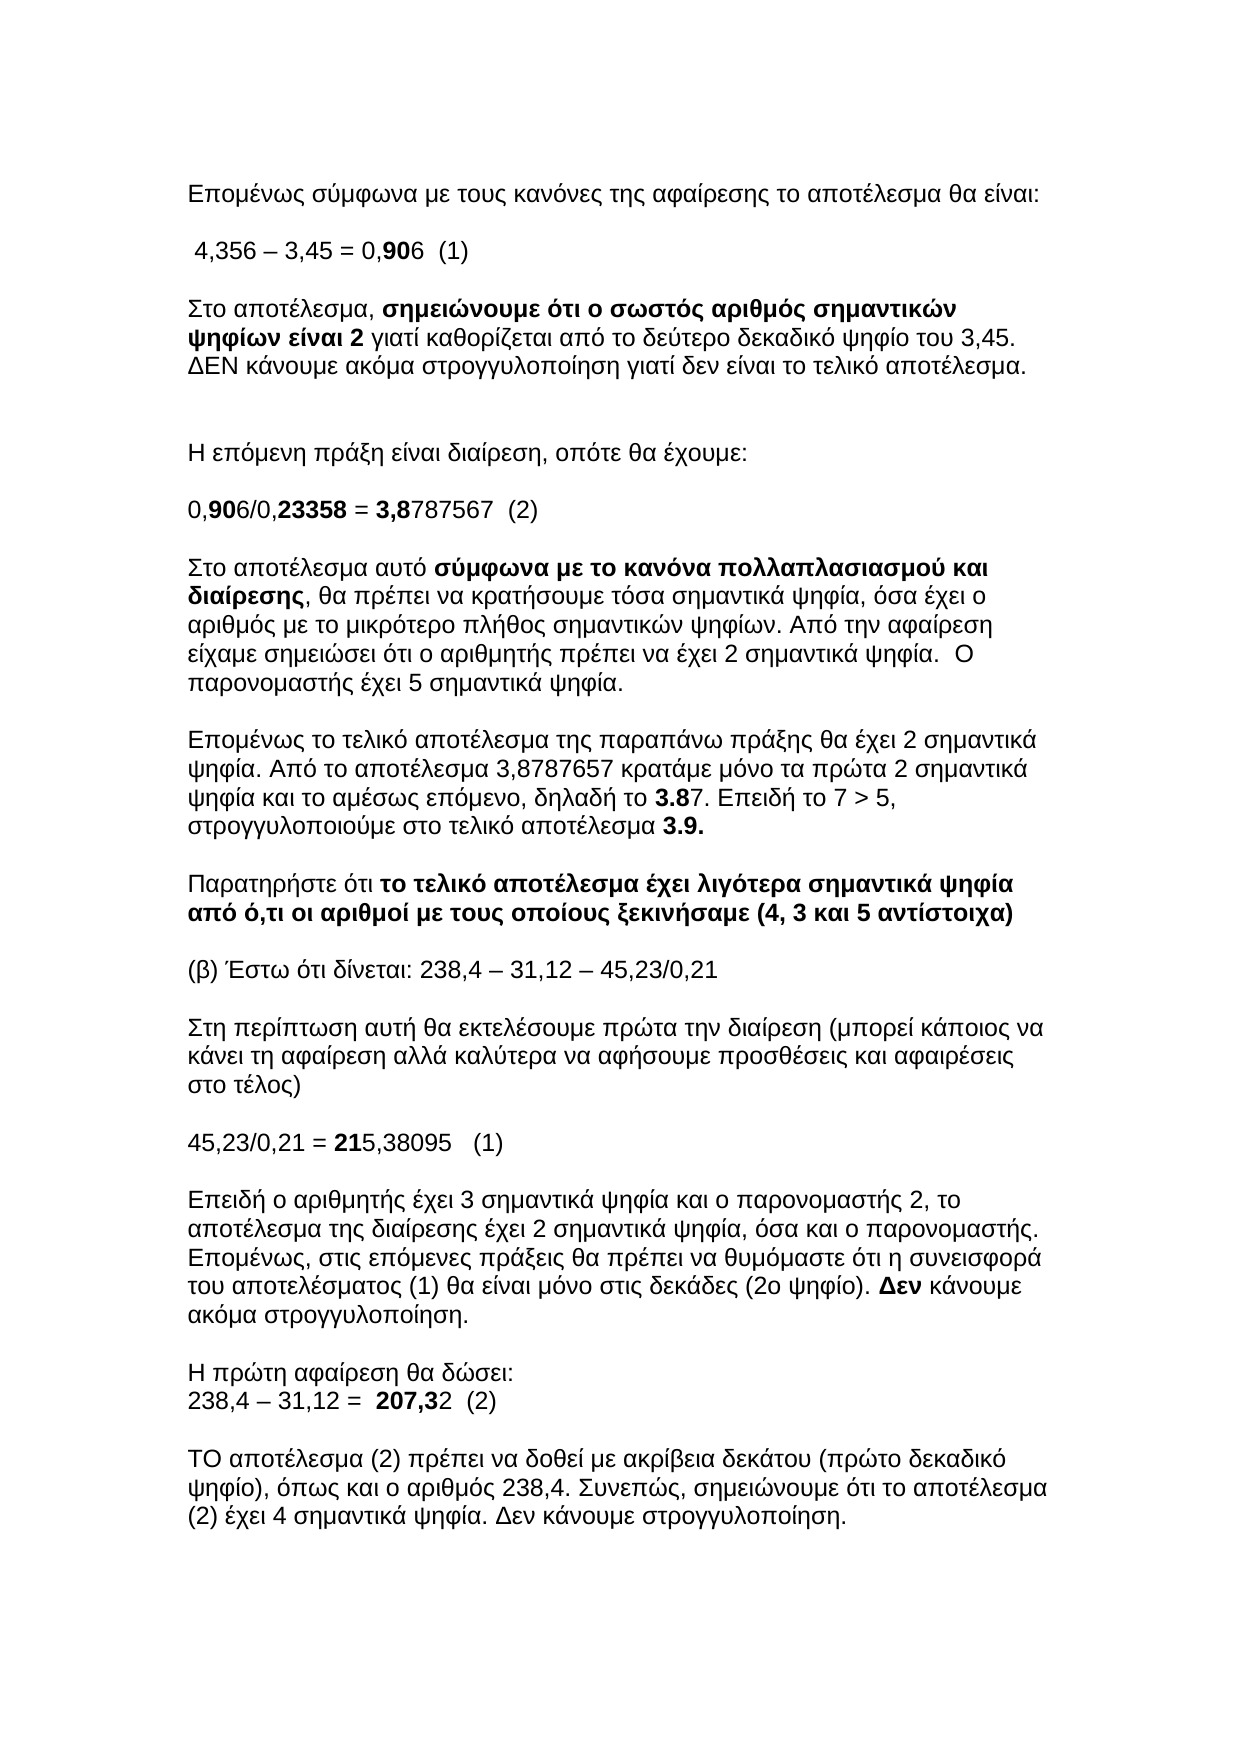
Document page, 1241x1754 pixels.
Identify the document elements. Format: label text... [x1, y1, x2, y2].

text Επομένως, στις επόμενες πράξεις θα πρέπει να θυμόμαστε ότι η συνεισφορά του αποτελέσματος (1) θα είναι μόνο στις δεκάδες (2ο ψηφίο). Δεν κάνουμε ακόμα στρογγυλοποίηση. [187, 1242, 1053, 1329]
text 4,356 – 3,45 = 0,906 (1) [187, 236, 1053, 265]
text ΤΟ αποτέλεσμα (2) πρέπει να δοθεί με ακρίβεια δεκάτου (πρώτο δεκαδικό ψηφίο), όπως και ο αριθμός 238,4. Συνεπώς, σημειώνουμε ότι το αποτέλεσμα (2) έχει 4 σημαντικά ψηφία. Δεν κάνουμε στρογγυλοποίηση. [187, 1444, 1053, 1530]
text 238,4 – 31,12 = 207,32 (2) [187, 1386, 1053, 1415]
text Στη περίπτωση αυτή θα εκτελέσουμε πρώτα την διαίρεση (μπορεί κάποιος να κάνει τη αφαίρεση αλλά καλύτερα να αφήσουμε προσθέσεις και αφαιρέσεις στο τέλος) [187, 1012, 1053, 1099]
text Επομένως σύμφωνα με τους κανόνες της αφαίρεσης το αποτέλεσμα θα είναι: [187, 179, 1053, 207]
text (β) Έστω ότι δίνεται: 238,4 – 31,12 – 45,23/0,21 [187, 955, 1053, 984]
text Παρατηρήστε ότι το τελικό αποτέλεσμα έχει λιγότερα σημαντικά ψηφία από ό,τι οι αριθμοί με τους οποίους ξεκινήσαμε (4, 3 και 5 αντίστοιχα) [187, 869, 1053, 926]
text Επομένως το τελικό αποτέλεσμα της παραπάνω πράξης θα έχει 2 σημαντικά ψηφία. Από το αποτέλεσμα 3,8787657 κρατάμε μόνο τα πρώτα 2 σημαντικά ψηφία και το αμέσως επόμενο, δηλαδή το 3.87. Επειδή το 7 > 5, στρογγυλοποιούμε στο τελικό αποτέλεσμα 3.9. [187, 725, 1053, 840]
text Επειδή ο αριθμητής έχει 3 σημαντικά ψηφία και ο παρονομαστής 2, το αποτέλεσμα της διαίρεσης έχει 2 σημαντικά ψηφία, όσα και ο παρονομαστής. [187, 1185, 1053, 1242]
text Στο αποτέλεσμα αυτό σύμφωνα με το κανόνα πολλαπλασιασμού και διαίρεσης, θα πρέπει να κρατήσουμε τόσα σημαντικά ψηφία, όσα έχει ο αριθμός με το μικρότερο πλήθος σημαντικών ψηφίων. Από την αφαίρεση είχαμε σημειώσει ότι ο αριθμητής πρέπει να έχει 2 σημαντικά ψηφία. Ο παρονομαστής έχει 5 σημαντικά ψηφία. [187, 552, 1053, 696]
text 45,23/0,21 = 215,38095 (1) [187, 1127, 1053, 1156]
text Η πρώτη αφαίρεση θα δώσει: [187, 1357, 1053, 1386]
text Στο αποτέλεσμα, σημειώνουμε ότι ο σωστός αριθμός σημαντικών ψηφίων είναι 2 γιατί καθορίζεται από το δεύτερο δεκαδικό ψηφίο του 3,45. ΔΕΝ κάνουμε ακόμα στρογγυλοποίηση γιατί δεν είναι το τελικό αποτέλεσμα. [187, 294, 1053, 380]
text 0,906/0,23358 = 3,8787567 (2) [187, 495, 1053, 524]
text Η επόμενη πράξη είναι διαίρεση, οπότε θα έχουμε: [187, 437, 1053, 466]
